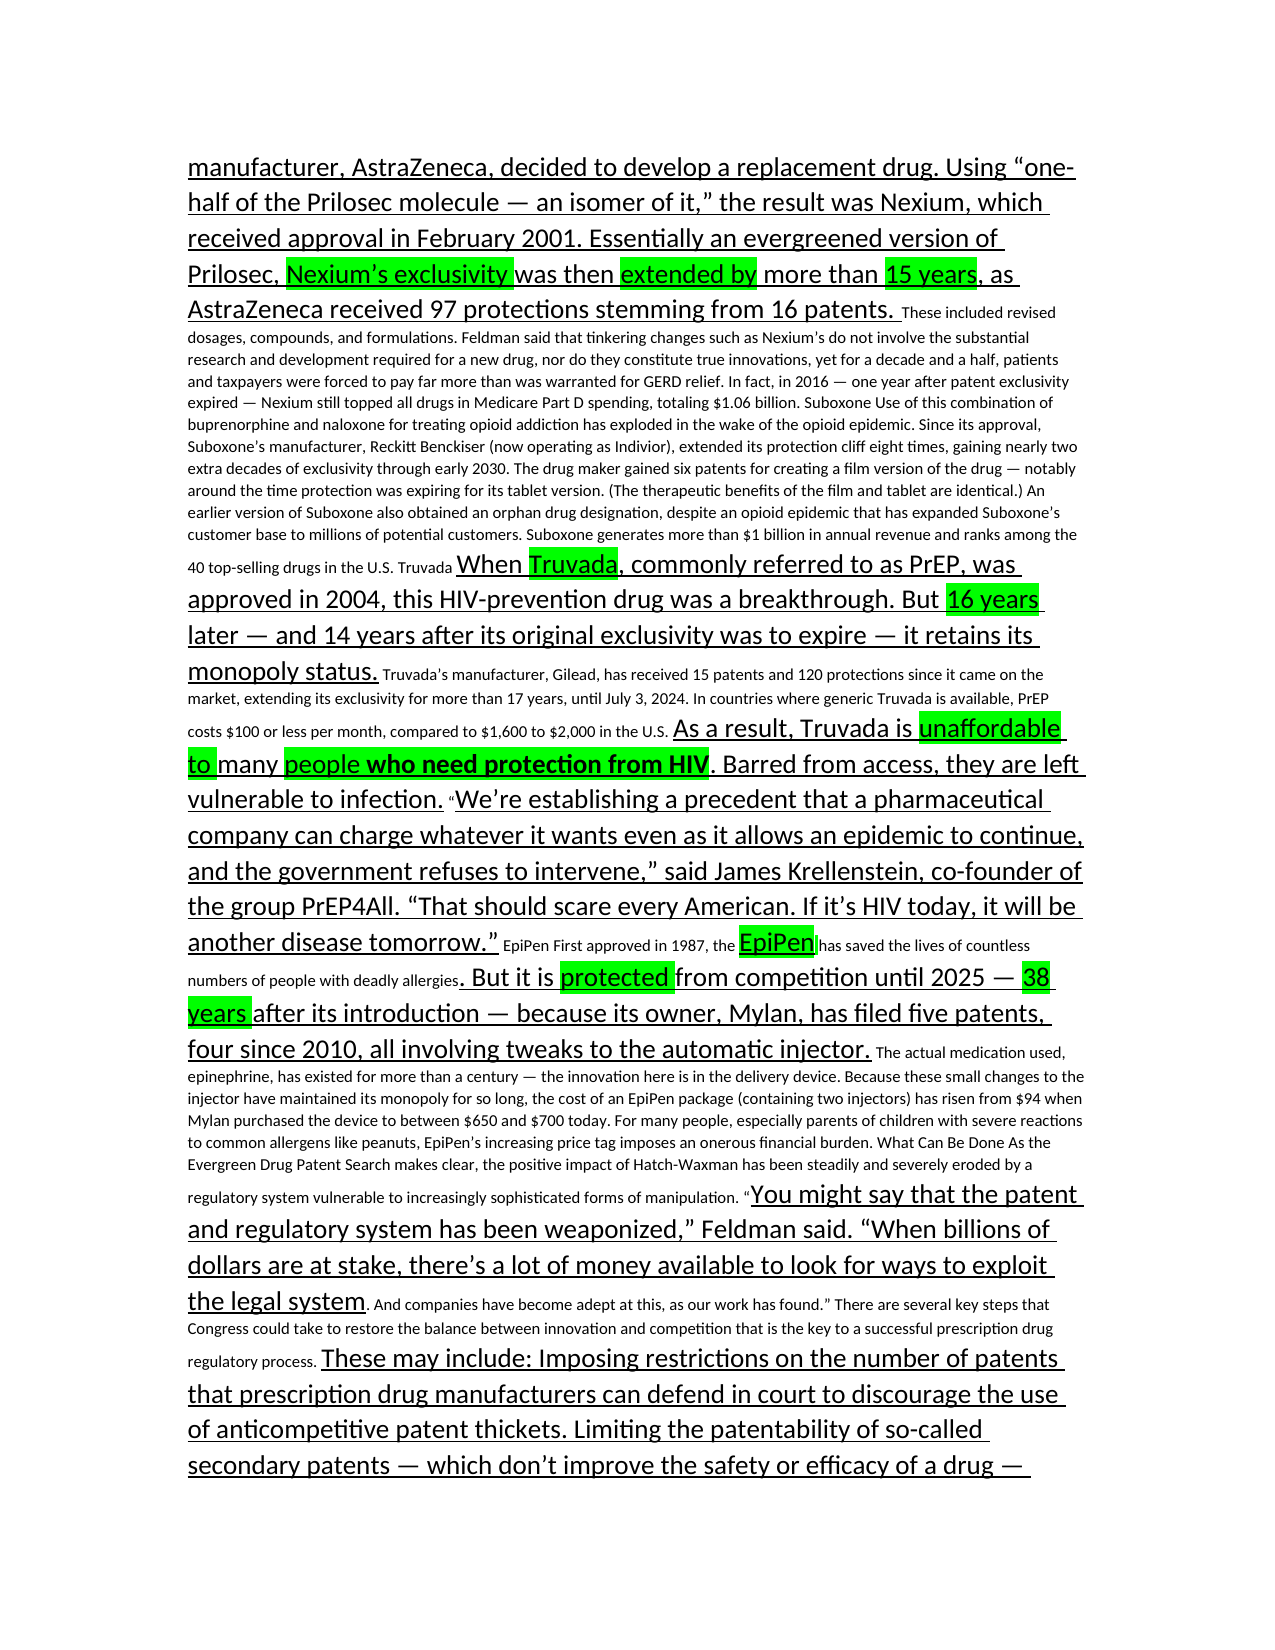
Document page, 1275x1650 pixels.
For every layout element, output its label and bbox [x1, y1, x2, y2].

text [187, 150, 1087, 1481]
